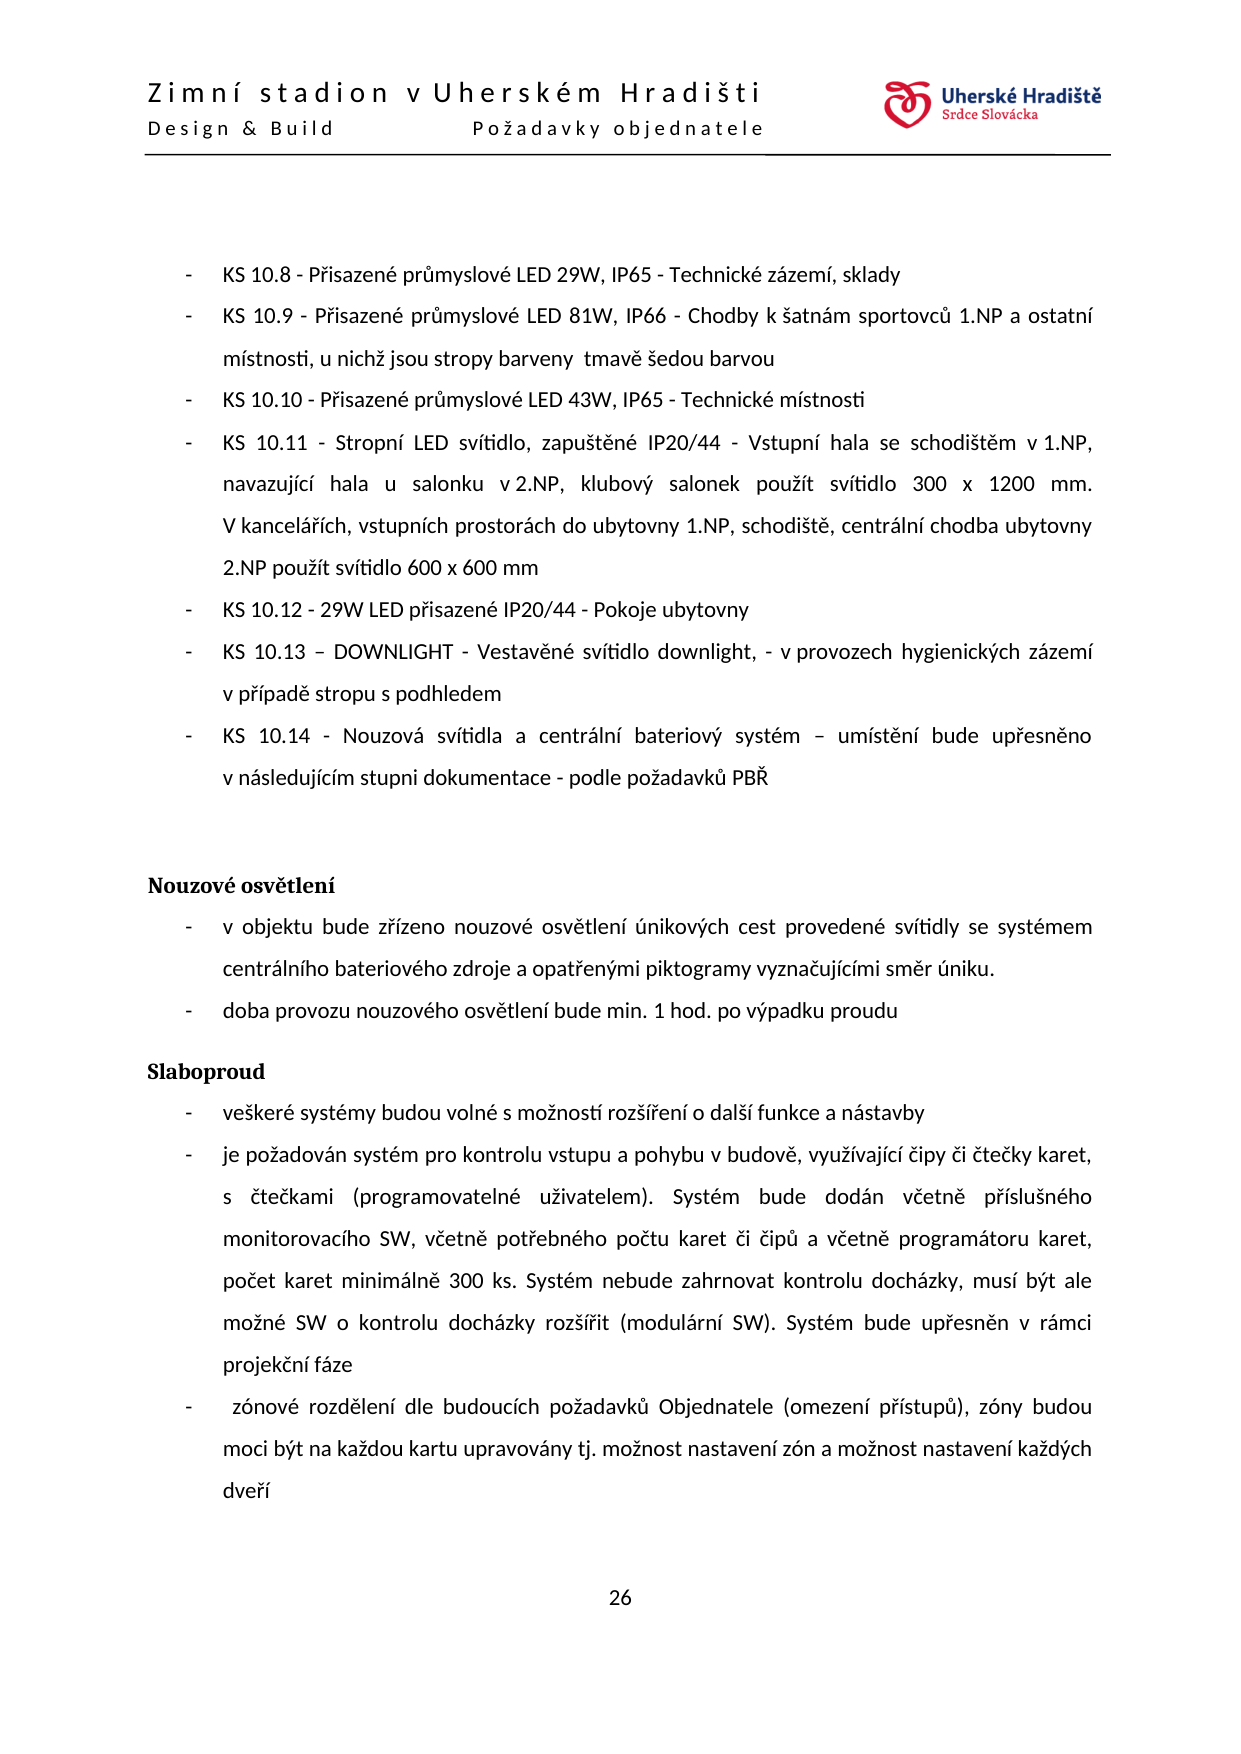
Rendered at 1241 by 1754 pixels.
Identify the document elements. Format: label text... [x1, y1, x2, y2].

list KS 10.12 - 29W LED přisazené IP20/44 - Pokoje ubytovny [185, 596, 1093, 623]
list doba provozu nouzového osvětlení bude min. 1 hod. po výpadku proudu [185, 996, 1093, 1024]
list veškeré systémy budou volné s možností rozšíření o další funkce a nástavby [185, 1098, 1093, 1126]
list zónové rozdělení dle budoucích požadavků Objednatele (omezení přístupů), zóny budou moci být na každou kartu upravovány tj. možnost nastavení zón a možnost nastavení každých dveří [185, 1392, 1093, 1504]
list KS 10.14 - Nouzová svítidla a centrální bateriový systém – umístění bude upřesněno v následujícím stupni dokumentace - podle požadavků PBŘ [185, 721, 1093, 791]
picture [873, 73, 1114, 139]
list je požadován systém pro kontrolu vstupu a pohybu v budově, využívající čipy či čtečky karet, s čtečkami (programovatelné uživatelem). Systém bude dodán včetně příslušného monitorovacího SW, včetně potřebného počtu karet či čipů a včetně programátoru karet, počet karet minimálně 300 ks. Systém nebude zahrnovat kontrolu docházky, musí být ale možné SW o kontrolu docházky rozšířit (modulární SW). Systém bude upřesněn v rámci projekční fáze [185, 1140, 1093, 1378]
list KS 10.10 - Přisazené průmyslové LED 43W, IP65 - Technické místnosti [185, 386, 1093, 414]
list KS 10.13 – DOWNLIGHT - Vestavěné svítidlo downlight, - v provozech hygienických zázemí v případě stropu s podhledem [185, 637, 1093, 707]
list KS 10.11 - Stropní LED svítidlo, zapuštěné IP20/44 - Vstupní hala se schodištěm v 1.NP, navazující hala u salonku v 2.NP, klubový salonek použít svítidlo 300 x 1200 mm. V kancelářích, vstupních prostorách do ubytovny 1.NP, schodiště, centrální chodba ubytovny 2.NP použít svítidlo 600 x 600 mm [185, 428, 1093, 582]
list KS 10.9 - Přisazené průmyslové LED 81W, IP66 - Chodby k šatnám sportovců 1.NP a ostatní místnosti, u nichž jsou stropy barveny tmavě šedou barvou [185, 302, 1093, 372]
list v objektu bude zřízeno nouzové osvětlení únikových cest provedené svítidly se systémem centrálního bateriového zdroje a opatřenými piktogramy vyznačujícími směr úniku. [185, 912, 1093, 982]
subtitle Nouzové osvětlení [148, 872, 1093, 899]
subtitle Slaboproud [148, 1059, 1093, 1085]
list KS 10.8 - Přisazené průmyslové LED 29W, IP65 - Technické zázemí, sklady [185, 260, 1093, 288]
